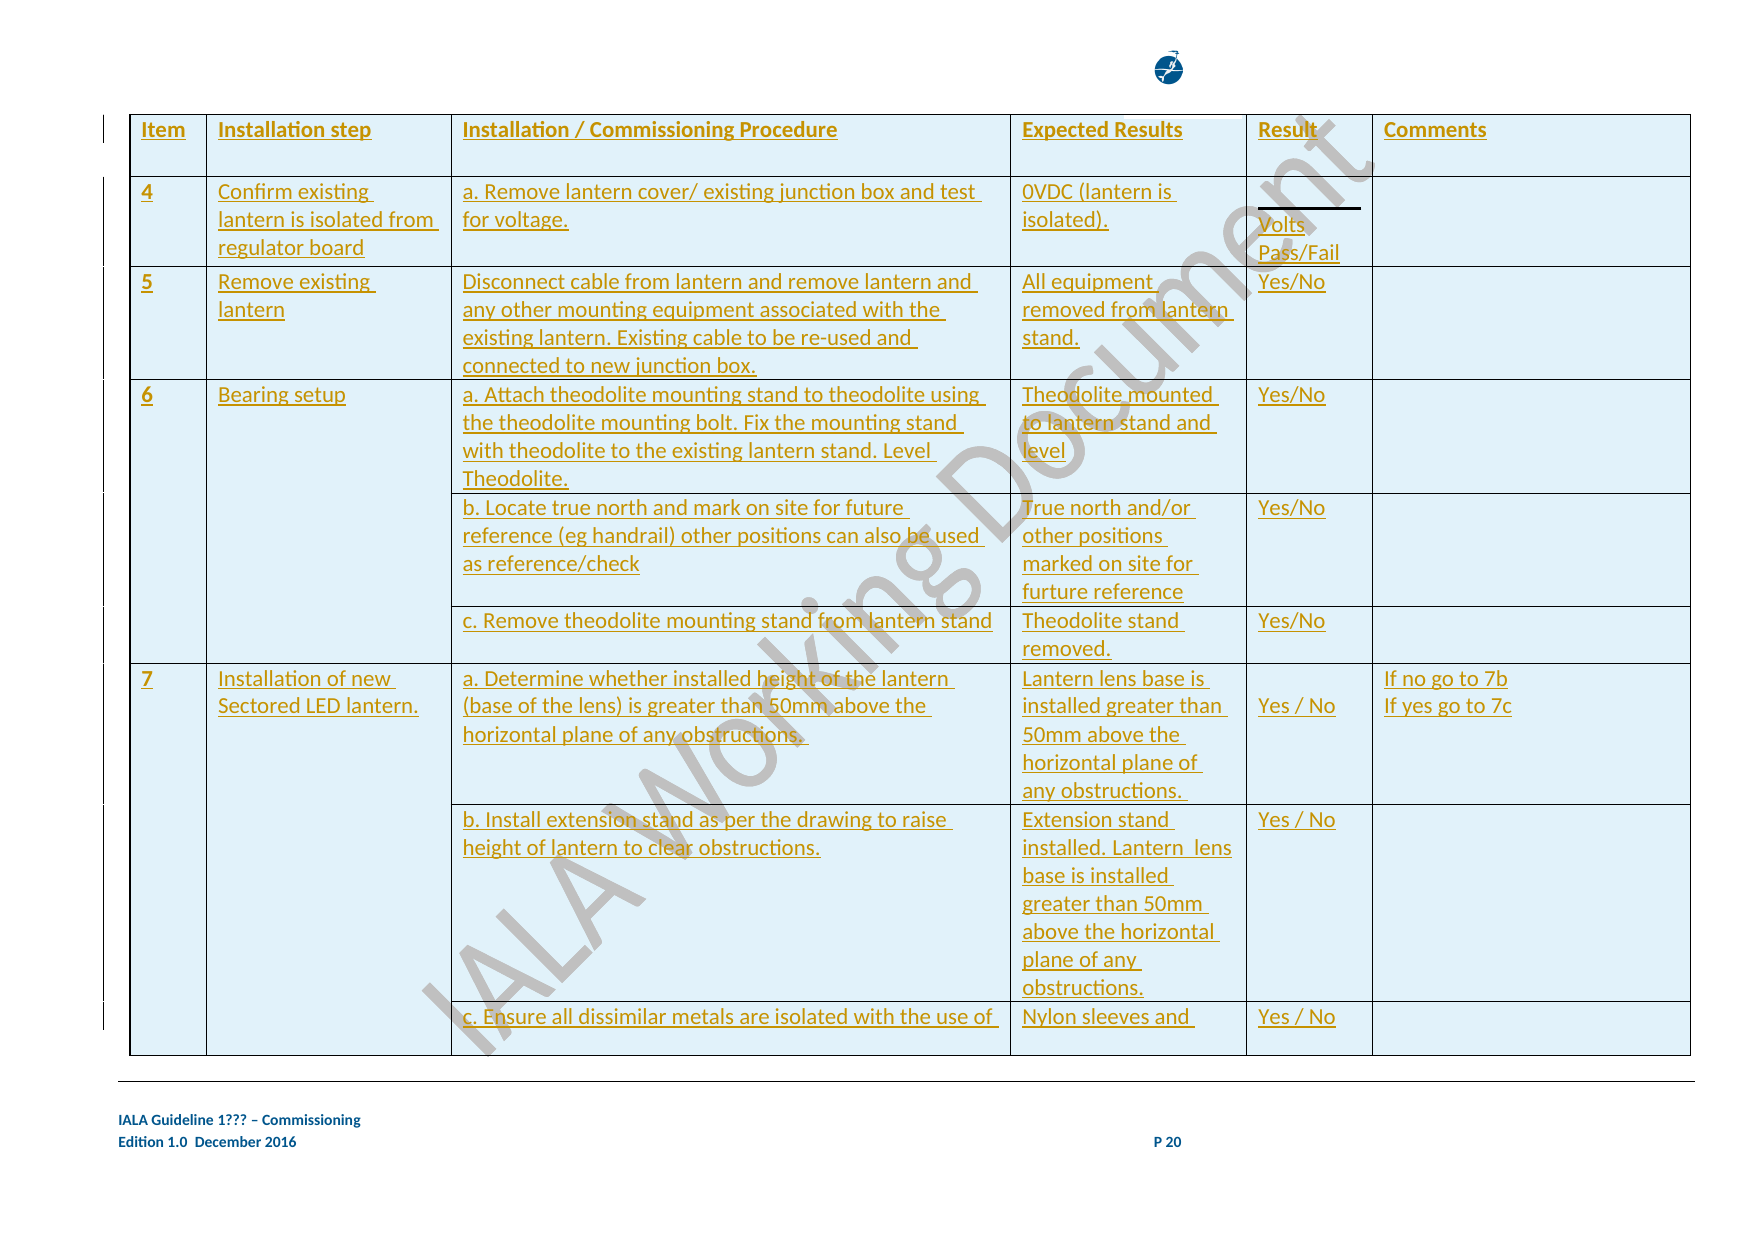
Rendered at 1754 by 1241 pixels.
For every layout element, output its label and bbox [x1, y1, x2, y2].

picture [1123, 115, 1242, 119]
picture [1123, 0, 1242, 114]
